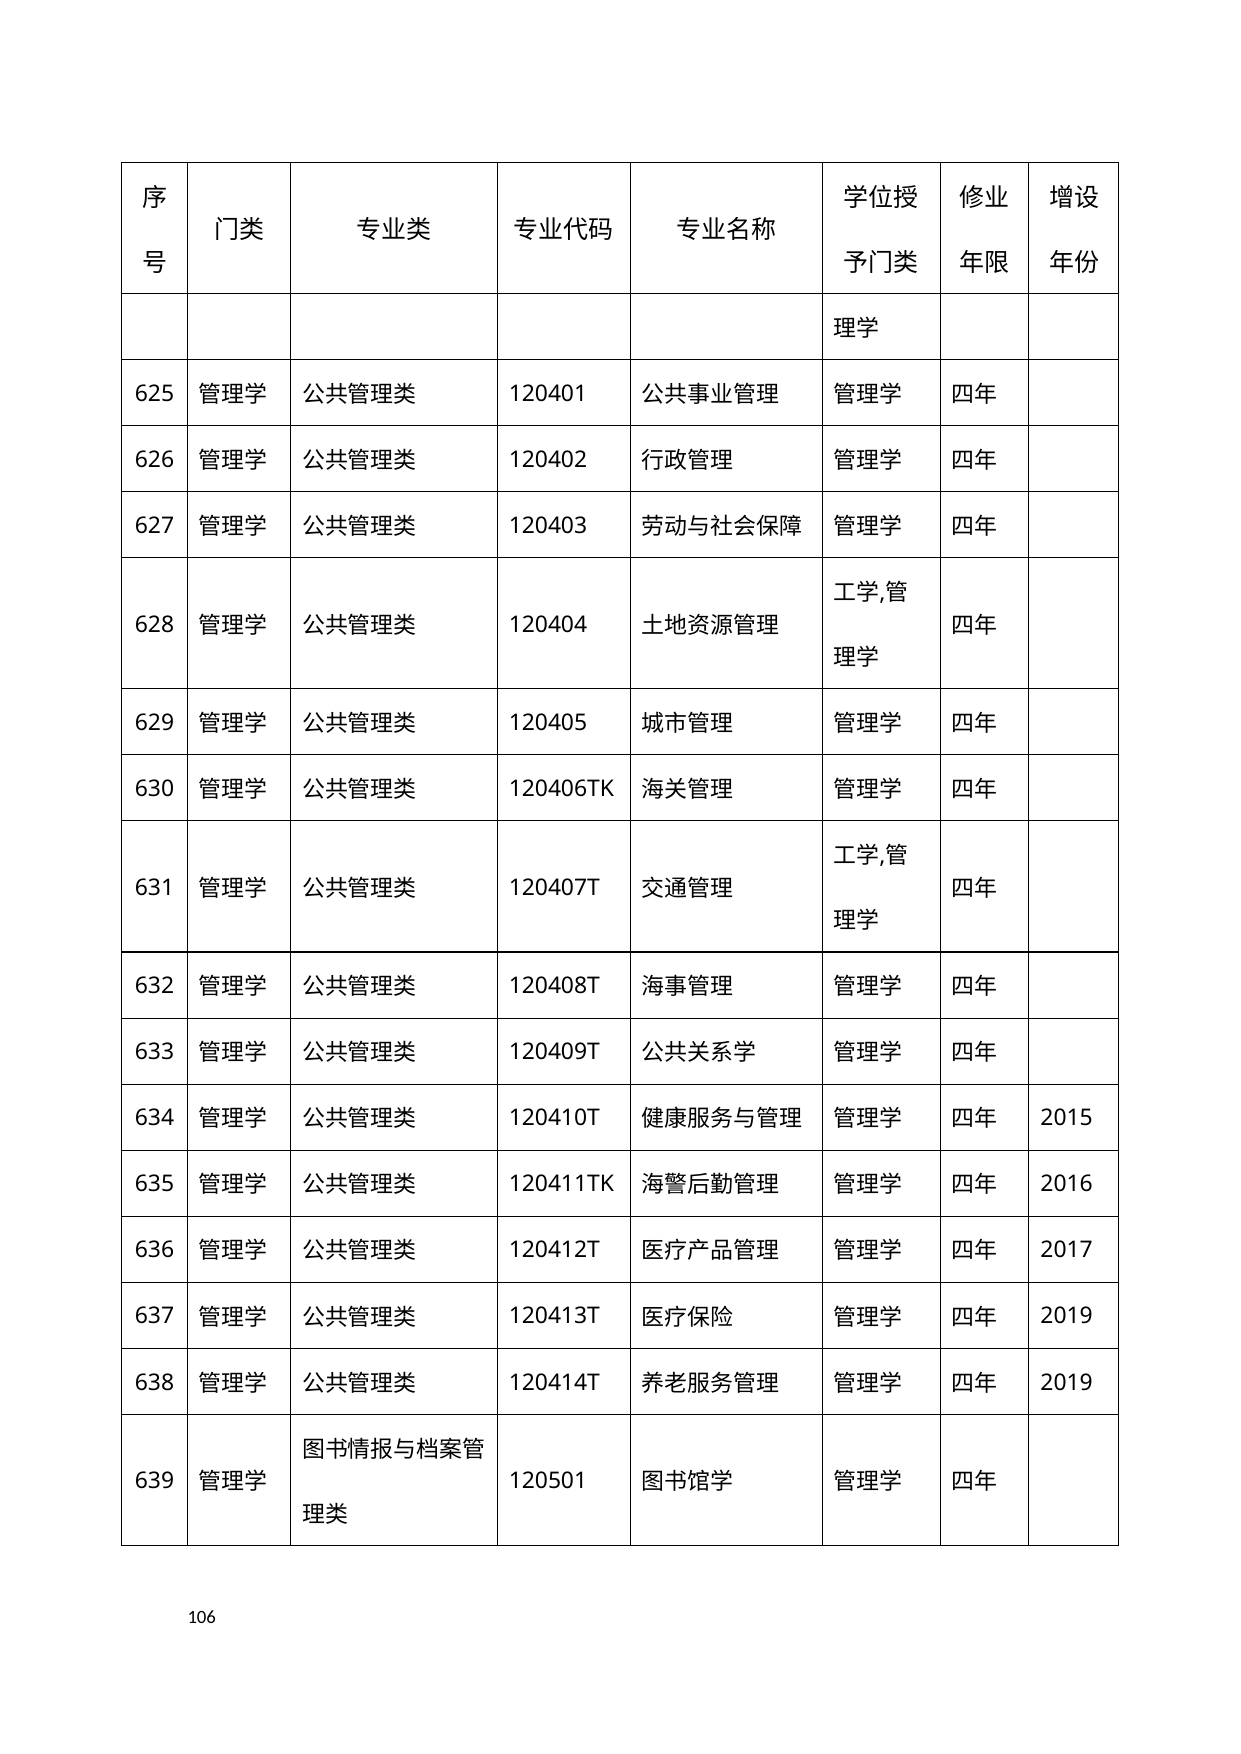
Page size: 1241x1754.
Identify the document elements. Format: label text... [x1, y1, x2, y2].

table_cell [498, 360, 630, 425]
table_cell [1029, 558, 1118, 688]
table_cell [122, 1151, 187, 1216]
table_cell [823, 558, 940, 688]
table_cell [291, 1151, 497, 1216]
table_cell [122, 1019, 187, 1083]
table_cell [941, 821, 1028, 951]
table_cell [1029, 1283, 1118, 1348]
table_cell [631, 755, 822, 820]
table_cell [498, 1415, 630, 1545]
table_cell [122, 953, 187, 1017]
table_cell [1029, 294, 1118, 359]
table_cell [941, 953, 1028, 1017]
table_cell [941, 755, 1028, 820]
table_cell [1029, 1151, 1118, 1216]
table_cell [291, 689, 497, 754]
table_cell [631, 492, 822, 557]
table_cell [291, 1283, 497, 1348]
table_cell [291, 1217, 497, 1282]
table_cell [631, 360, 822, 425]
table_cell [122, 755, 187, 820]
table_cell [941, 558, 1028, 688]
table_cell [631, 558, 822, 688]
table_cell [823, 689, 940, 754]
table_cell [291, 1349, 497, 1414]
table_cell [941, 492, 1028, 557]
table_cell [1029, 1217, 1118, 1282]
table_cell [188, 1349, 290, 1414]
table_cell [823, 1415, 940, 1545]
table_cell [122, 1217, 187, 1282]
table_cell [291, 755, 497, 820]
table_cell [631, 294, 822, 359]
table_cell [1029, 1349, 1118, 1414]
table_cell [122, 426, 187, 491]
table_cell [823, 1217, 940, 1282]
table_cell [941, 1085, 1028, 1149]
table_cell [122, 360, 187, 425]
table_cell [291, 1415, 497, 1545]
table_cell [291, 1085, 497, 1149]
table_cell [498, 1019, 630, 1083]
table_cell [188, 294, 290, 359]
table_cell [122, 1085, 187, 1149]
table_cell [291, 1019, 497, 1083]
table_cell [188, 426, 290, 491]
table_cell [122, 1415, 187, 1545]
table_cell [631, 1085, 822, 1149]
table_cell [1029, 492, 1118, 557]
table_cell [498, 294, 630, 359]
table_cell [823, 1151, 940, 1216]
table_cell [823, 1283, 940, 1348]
table_header 学位授予门类 [823, 163, 940, 293]
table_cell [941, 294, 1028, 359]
table_header 专业类 [291, 163, 497, 293]
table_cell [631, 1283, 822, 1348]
table_header 增设年份 [1029, 163, 1118, 293]
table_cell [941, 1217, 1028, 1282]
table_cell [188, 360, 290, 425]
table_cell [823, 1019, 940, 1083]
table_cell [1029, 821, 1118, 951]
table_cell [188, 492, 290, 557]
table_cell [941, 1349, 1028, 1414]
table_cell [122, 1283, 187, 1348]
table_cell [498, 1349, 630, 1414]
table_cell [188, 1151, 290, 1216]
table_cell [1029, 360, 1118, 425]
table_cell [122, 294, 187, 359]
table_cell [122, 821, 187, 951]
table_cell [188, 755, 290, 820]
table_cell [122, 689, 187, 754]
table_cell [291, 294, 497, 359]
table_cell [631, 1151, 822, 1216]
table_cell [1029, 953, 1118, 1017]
table_header 门类 [188, 163, 290, 293]
table_header 专业名称 [631, 163, 822, 293]
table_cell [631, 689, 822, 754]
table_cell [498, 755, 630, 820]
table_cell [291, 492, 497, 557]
table_header 专业代码 [498, 163, 630, 293]
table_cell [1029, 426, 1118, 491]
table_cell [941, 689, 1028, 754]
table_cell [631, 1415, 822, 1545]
table_header 序号 [122, 163, 187, 293]
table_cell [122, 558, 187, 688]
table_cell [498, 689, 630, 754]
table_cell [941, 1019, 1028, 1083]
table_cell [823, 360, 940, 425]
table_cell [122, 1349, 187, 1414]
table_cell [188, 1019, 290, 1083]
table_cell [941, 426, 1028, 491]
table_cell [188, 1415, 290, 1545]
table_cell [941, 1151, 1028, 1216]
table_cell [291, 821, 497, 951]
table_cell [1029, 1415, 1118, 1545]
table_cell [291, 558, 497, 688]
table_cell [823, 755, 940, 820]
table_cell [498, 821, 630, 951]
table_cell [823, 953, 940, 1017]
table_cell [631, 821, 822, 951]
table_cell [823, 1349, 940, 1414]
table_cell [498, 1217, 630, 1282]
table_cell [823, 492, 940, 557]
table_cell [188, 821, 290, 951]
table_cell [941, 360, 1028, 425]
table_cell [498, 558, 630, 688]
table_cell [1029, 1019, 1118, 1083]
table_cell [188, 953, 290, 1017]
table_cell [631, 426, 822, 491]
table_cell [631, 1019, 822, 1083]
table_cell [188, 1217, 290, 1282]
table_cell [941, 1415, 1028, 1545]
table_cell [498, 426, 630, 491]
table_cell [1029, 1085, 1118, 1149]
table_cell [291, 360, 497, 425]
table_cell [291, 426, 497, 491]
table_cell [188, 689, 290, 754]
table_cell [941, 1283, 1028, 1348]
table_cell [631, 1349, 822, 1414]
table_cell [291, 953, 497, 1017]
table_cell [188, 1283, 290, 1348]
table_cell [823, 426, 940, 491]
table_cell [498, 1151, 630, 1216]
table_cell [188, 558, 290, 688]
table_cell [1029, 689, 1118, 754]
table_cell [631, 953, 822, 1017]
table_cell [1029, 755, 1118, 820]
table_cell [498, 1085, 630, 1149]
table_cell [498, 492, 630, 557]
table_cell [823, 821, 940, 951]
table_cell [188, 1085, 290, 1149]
table_header 修业年限 [941, 163, 1028, 293]
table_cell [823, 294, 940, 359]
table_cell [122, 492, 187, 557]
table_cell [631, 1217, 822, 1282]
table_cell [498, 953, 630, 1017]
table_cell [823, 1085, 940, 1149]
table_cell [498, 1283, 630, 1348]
